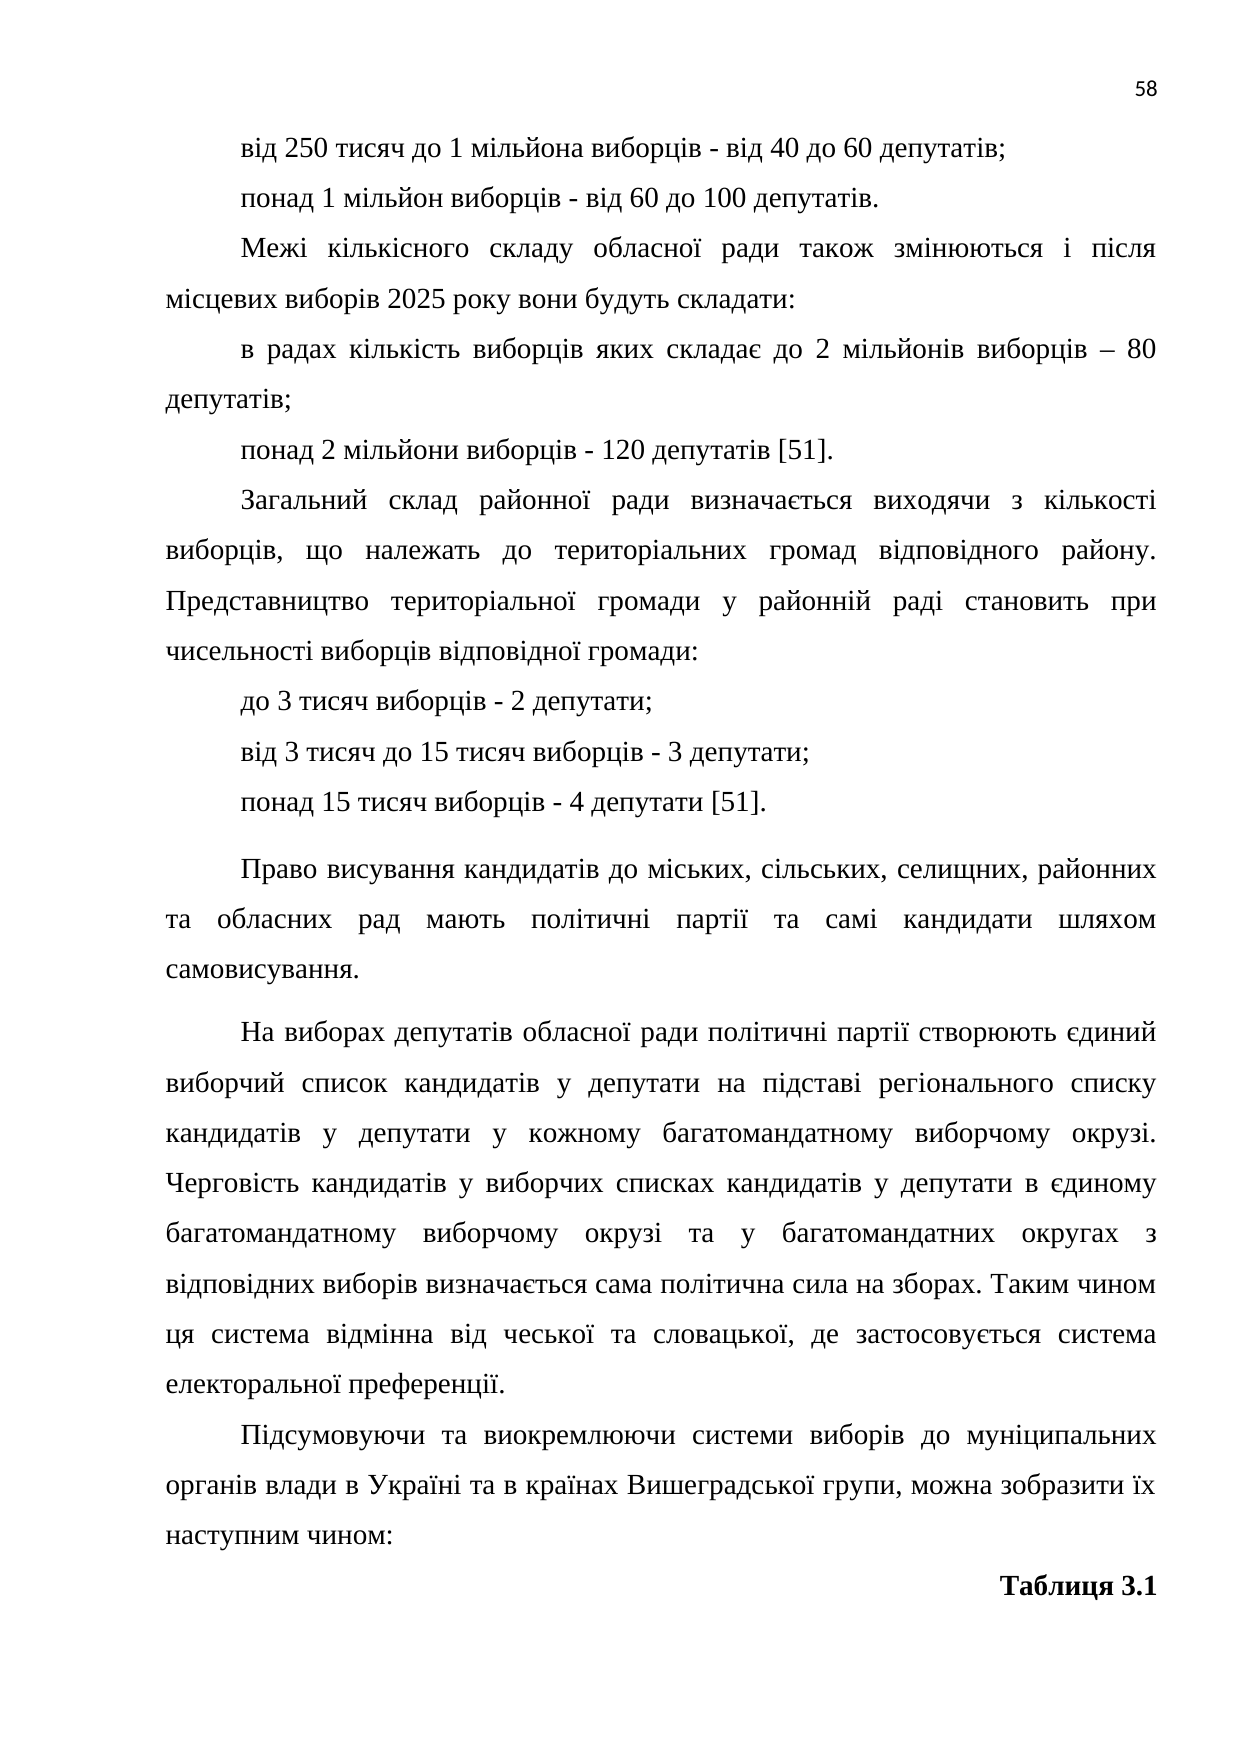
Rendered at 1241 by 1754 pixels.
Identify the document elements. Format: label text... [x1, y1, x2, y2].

text Підсумовуючи та виокремлюючи системи виборів до муніципальних органів влади в Україні та в країнах Вишеградської групи, можна зобразити їх наступним чином: [165, 1417, 1157, 1551]
text Загальний склад районної ради визначається виходячи з кількості виборців, що належать до територіальних громад відповідного району. Представництво територіальної громади у районній раді становить при чисельності виборців відповідної громади: [165, 482, 1157, 667]
text понад 2 мільйони виборців - 120 депутатів [51]. [165, 432, 1157, 465]
text до 3 тисяч виборців - 2 депутати; [165, 683, 1157, 717]
text від 250 тисяч до 1 мільйона виборців - від 40 до 60 депутатів; [165, 130, 1157, 163]
text На виборах депутатів обласної ради політичні партії створюють єдиний виборчий список кандидатів у депутати на підставі регіонального списку кандидатів у депутати у кожному багатомандатному виборчому окрузі. Черговість кандидатів у виборчих списках кандидатів у депутати в єдиному багатомандатному виборчому окрузі та у багатомандатних округах з відповідних виборів визначається сама політична сила на зборах. Таким чином ця система відмінна від чеської та словацької, де застосовується система електоральної преференції. [165, 1014, 1157, 1400]
text понад 1 мільйон виборців - від 60 до 100 депутатів. [165, 180, 1157, 214]
text понад 15 тисяч виборців - 4 депутати [51]. [165, 784, 1157, 817]
text від 3 тисяч до 15 тисяч виборців - 3 депутати; [165, 734, 1157, 767]
text Право висування кандидатів до міських, сільських, селищних, районних та обласних рад мають політичні партії та самі кандидати шляхом самовисування. [165, 851, 1157, 985]
text Таблиця 3.1 [165, 1568, 1157, 1601]
text Межі кількісного складу обласної ради також змінюються і після місцевих виборів 2025 року вони будуть складати: [165, 231, 1157, 314]
text в радах кількість виборців яких складає до 2 мільйонів виборців – 80 депутатів; [165, 331, 1157, 415]
